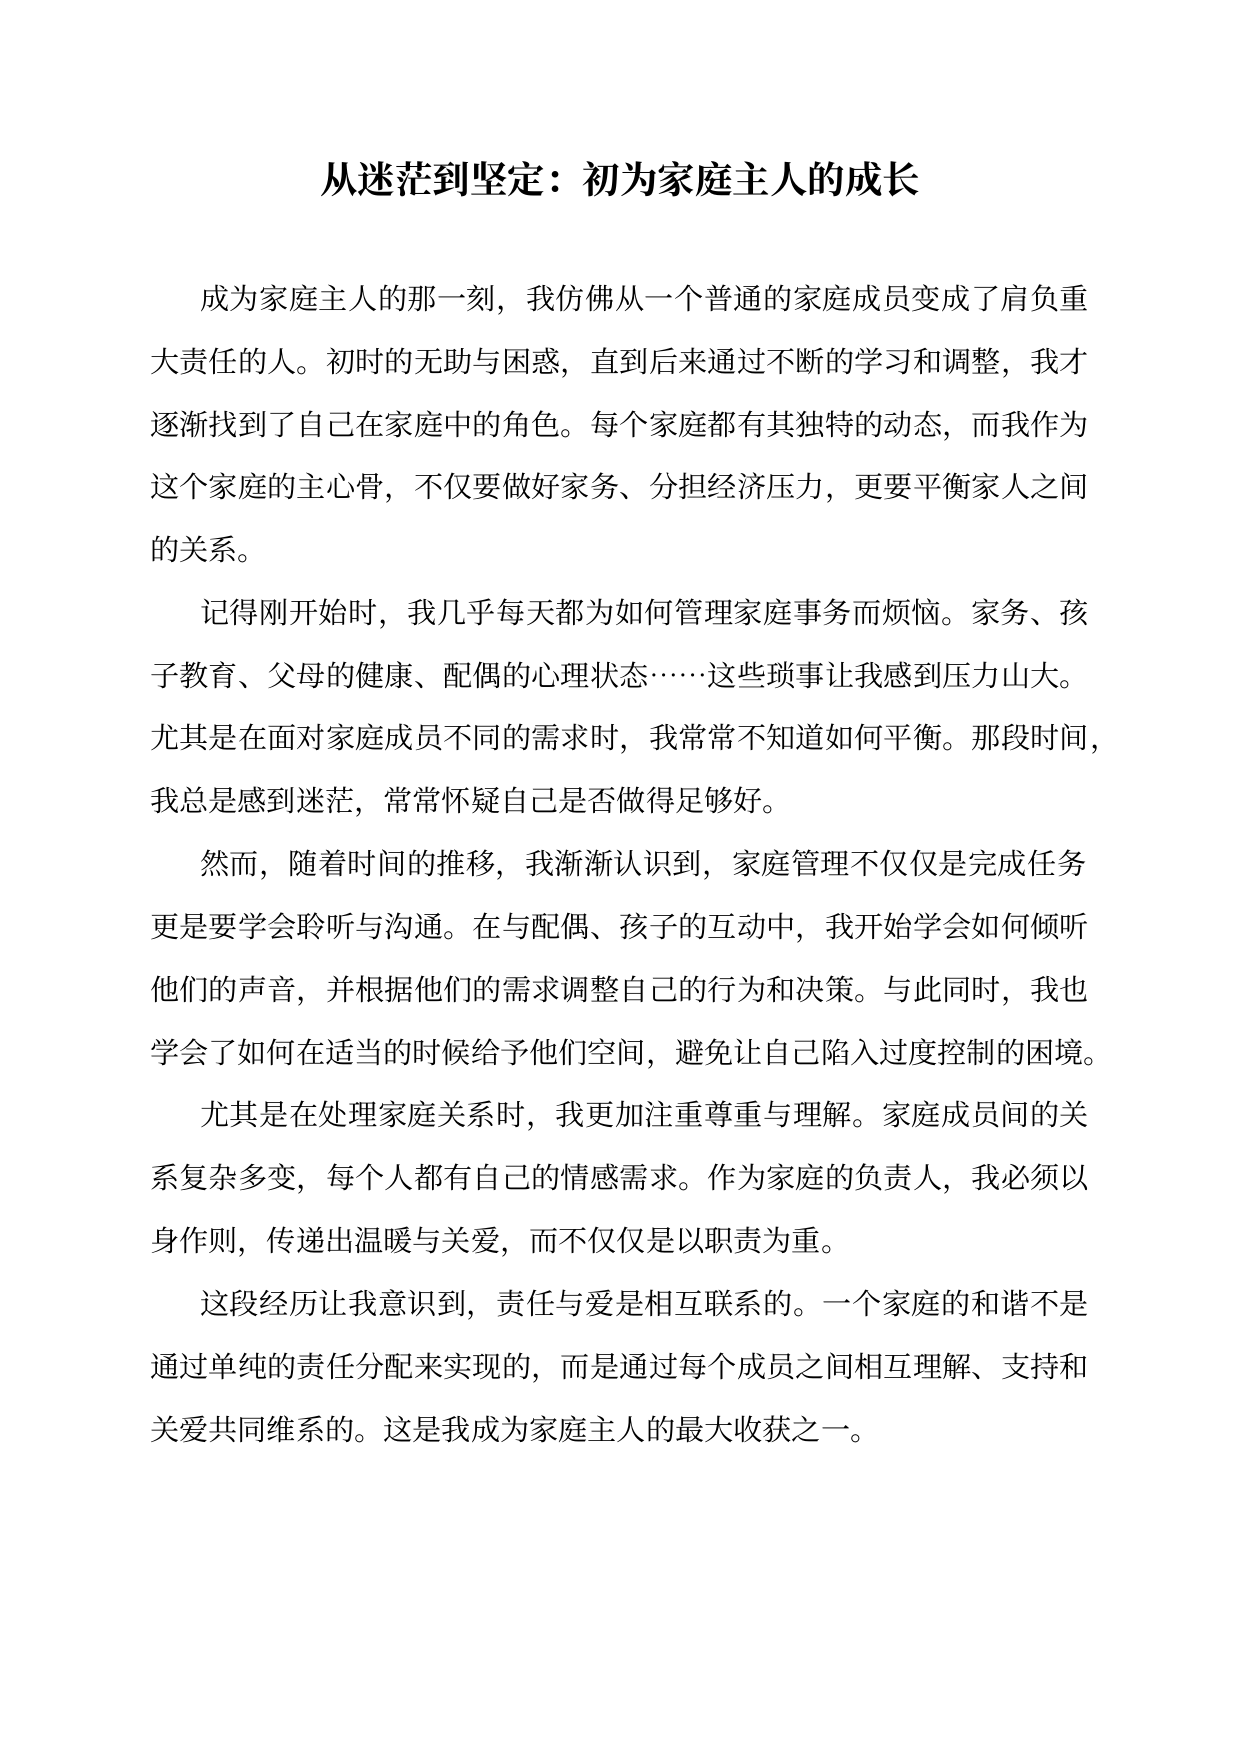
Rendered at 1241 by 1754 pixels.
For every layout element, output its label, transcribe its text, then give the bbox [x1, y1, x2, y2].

text 然而，随着时间的推移，我渐渐认识到，家庭管理不仅仅是完成任务，更是要学会聆听与沟通。在与配偶、孩子的互动中，我开始学会如何倾听他们的声音，并根据他们的需求调整自己的行为和决策。与此同时，我也学会了如何在适当的时候给予他们空间，避免让自己陷入过度控制的困境。 [150, 841, 1090, 1071]
text 成为家庭主人的那一刻，我仿佛从一个普通的家庭成员变成了肩负重大责任的人。初时的无助与困惑，直到后来通过不断的学习和调整，我才逐渐找到了自己在家庭中的角色。每个家庭都有其独特的动态，而我作为这个家庭的主心骨，不仅要做好家务、分担经济压力，更要平衡家人之间的关系。 [150, 276, 1090, 569]
text 这段经历让我意识到，责任与爱是相互联系的。一个家庭的和谐不是通过单纯的责任分配来实现的，而是通过每个成员之间相互理解、支持和关爱共同维系的。这是我成为家庭主人的最大收获之一。 [150, 1281, 1090, 1448]
text 尤其是在处理家庭关系时，我更加注重尊重与理解。家庭成员间的关系复杂多变，每个人都有自己的情感需求。作为家庭的负责人，我必须以身作则，传递出温暖与关爱，而不仅仅是以职责为重。 [150, 1092, 1090, 1260]
text 记得刚开始时，我几乎每天都为如何管理家庭事务而烦恼。家务、孩子教育、父母的健康、配偶的心理状态……这些琐事让我感到压力山大。尤其是在面对家庭成员不同的需求时，我常常不知道如何平衡。那段时间，我总是感到迷茫，常常怀疑自己是否做得足够好。 [150, 590, 1090, 820]
subtitle 从迷茫到坚定：初为家庭主人的成长 [150, 150, 1090, 204]
